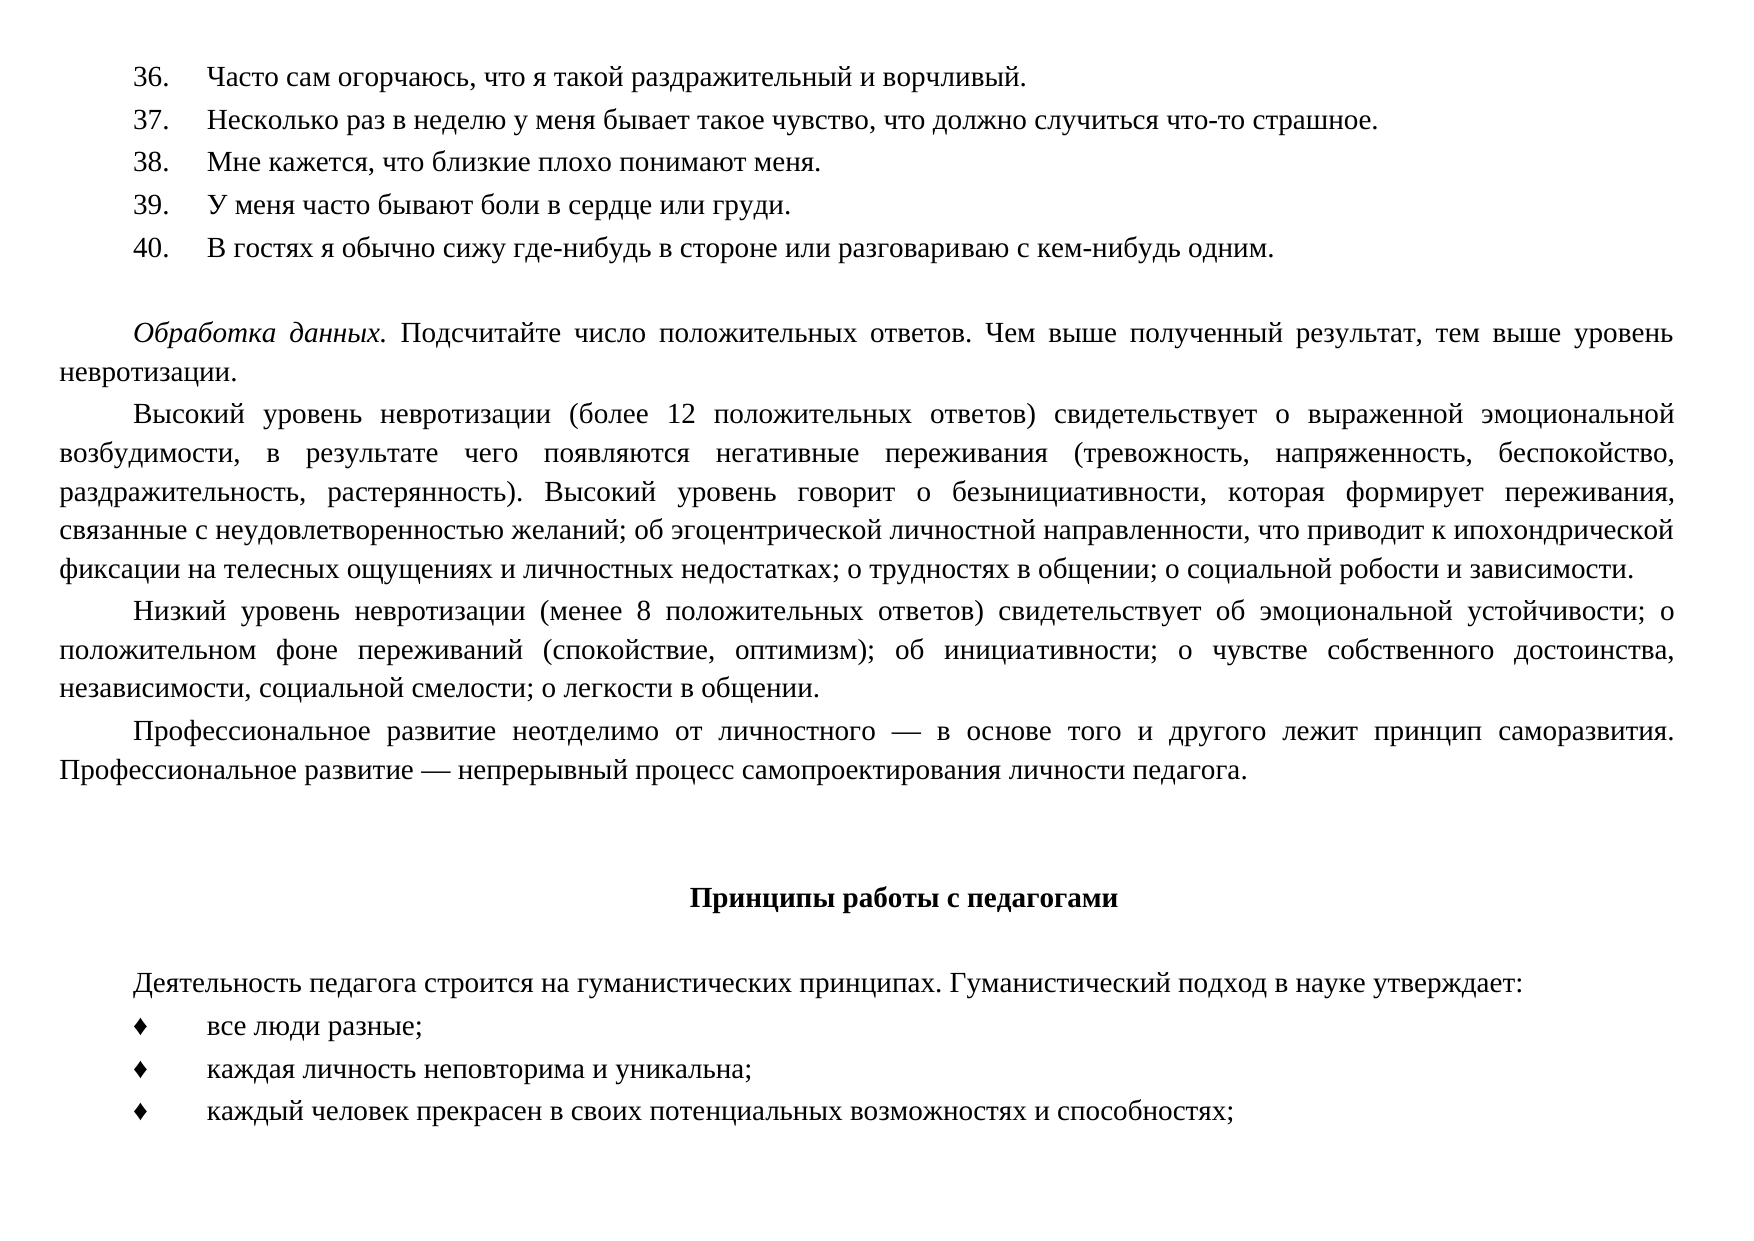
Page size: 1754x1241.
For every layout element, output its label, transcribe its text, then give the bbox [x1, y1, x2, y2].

list все люди разные; [59, 1008, 1675, 1042]
text Низкий уровень невротизации (менее 8 положительных ответов) свидетельствует об эмоциональной устойчивости; о положительном фоне переживаний (спокойствие, оптимизм); об инициативности; о чувстве собственного достоинства, независимости, социальной смелости; о легкости в общении. [59, 593, 1675, 704]
list В гостях я обычно сижу где-нибудь в стороне или разговариваю с кем-нибудь одним. [59, 230, 1675, 263]
list Несколько раз в неделю у меня бывает такое чувство, что должно случиться что-то страшное. [59, 102, 1675, 135]
text Деятельность педагога строится на гуманистических принципах. Гуманистический подход в науке утверждает: [133, 965, 1675, 999]
list Часто сам огорчаюсь, что я такой раздражительный и ворчливый. [133, 59, 1675, 93]
list каждая личность неповторима и уникальна; [59, 1051, 1675, 1084]
text Принципы работы с педагогами [133, 880, 1675, 913]
text Обработка данных. Подсчитайте число положительных ответов. Чем выше полученный результат, тем выше уровень невротизации. [59, 315, 1675, 387]
text Профессиональное развитие неотделимо от личностного — в основе того и другого лежит принцип саморазвития. Профессиональное развитие — непрерывный процесс самопроектирования личности педагога. [59, 713, 1675, 785]
list У меня часто бывают боли в сердце или груди. [59, 187, 1675, 221]
text Высокий уровень невротизации (более 12 положительных ответов) свидетельствует о выраженной эмоциональной возбудимости, в результате чего появляются негативные переживания (тревожность, напряженность, беспокойство, раздражительность, растерянность). Высокий уровень говорит о безынициативности, которая формирует переживания, связанные с неудовлетворенностью желаний; об эгоцентрической личностной направленности, что приводит к ипохондрической фиксации на телесных ощущениях и личностных недостатках; о трудностях в общении; о социальной робости и зависимости. [59, 397, 1675, 584]
list каждый человек прекрасен в своих потенциальных возможностях и способностях; [59, 1093, 1675, 1127]
list Мне кажется, что близкие плохо понимают меня. [59, 144, 1675, 178]
